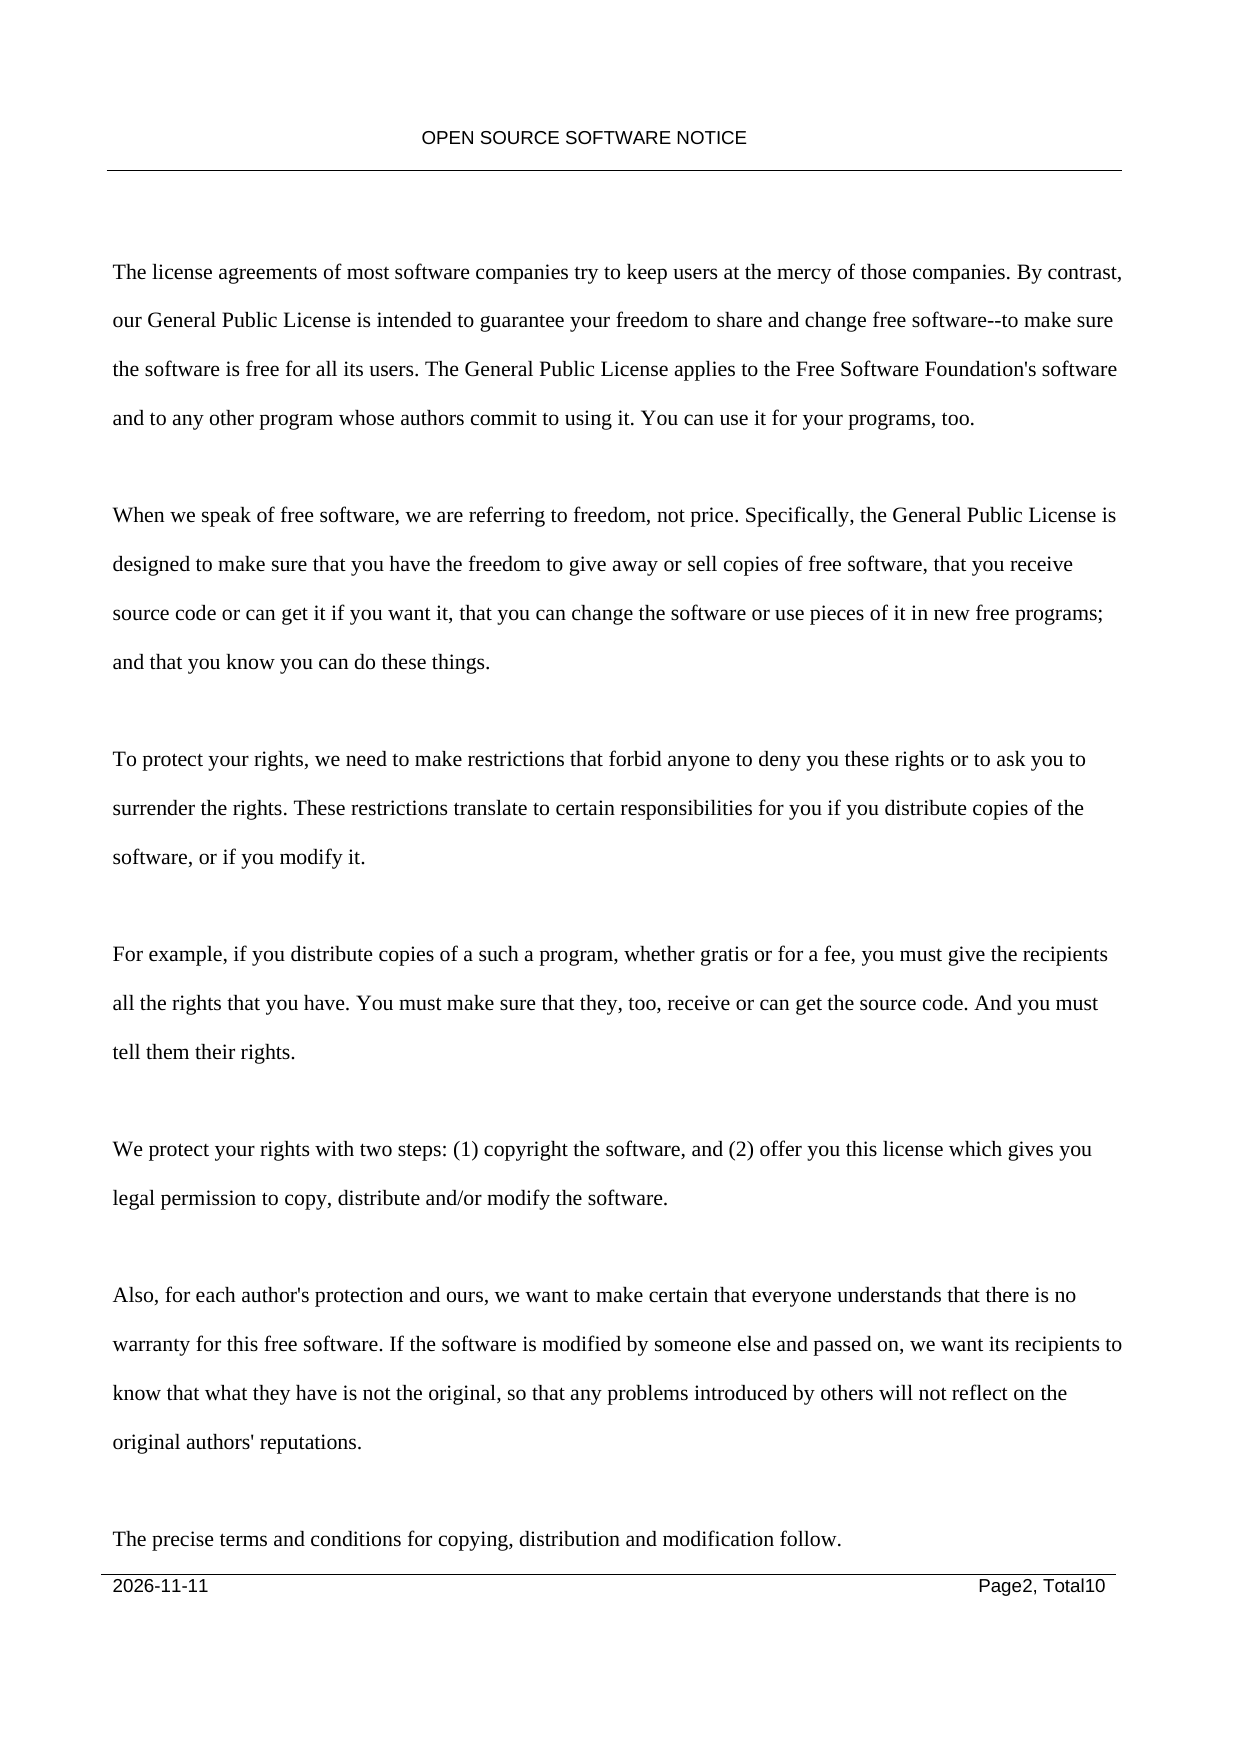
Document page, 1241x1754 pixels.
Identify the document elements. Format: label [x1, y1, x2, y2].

text [112, 206, 1128, 1555]
